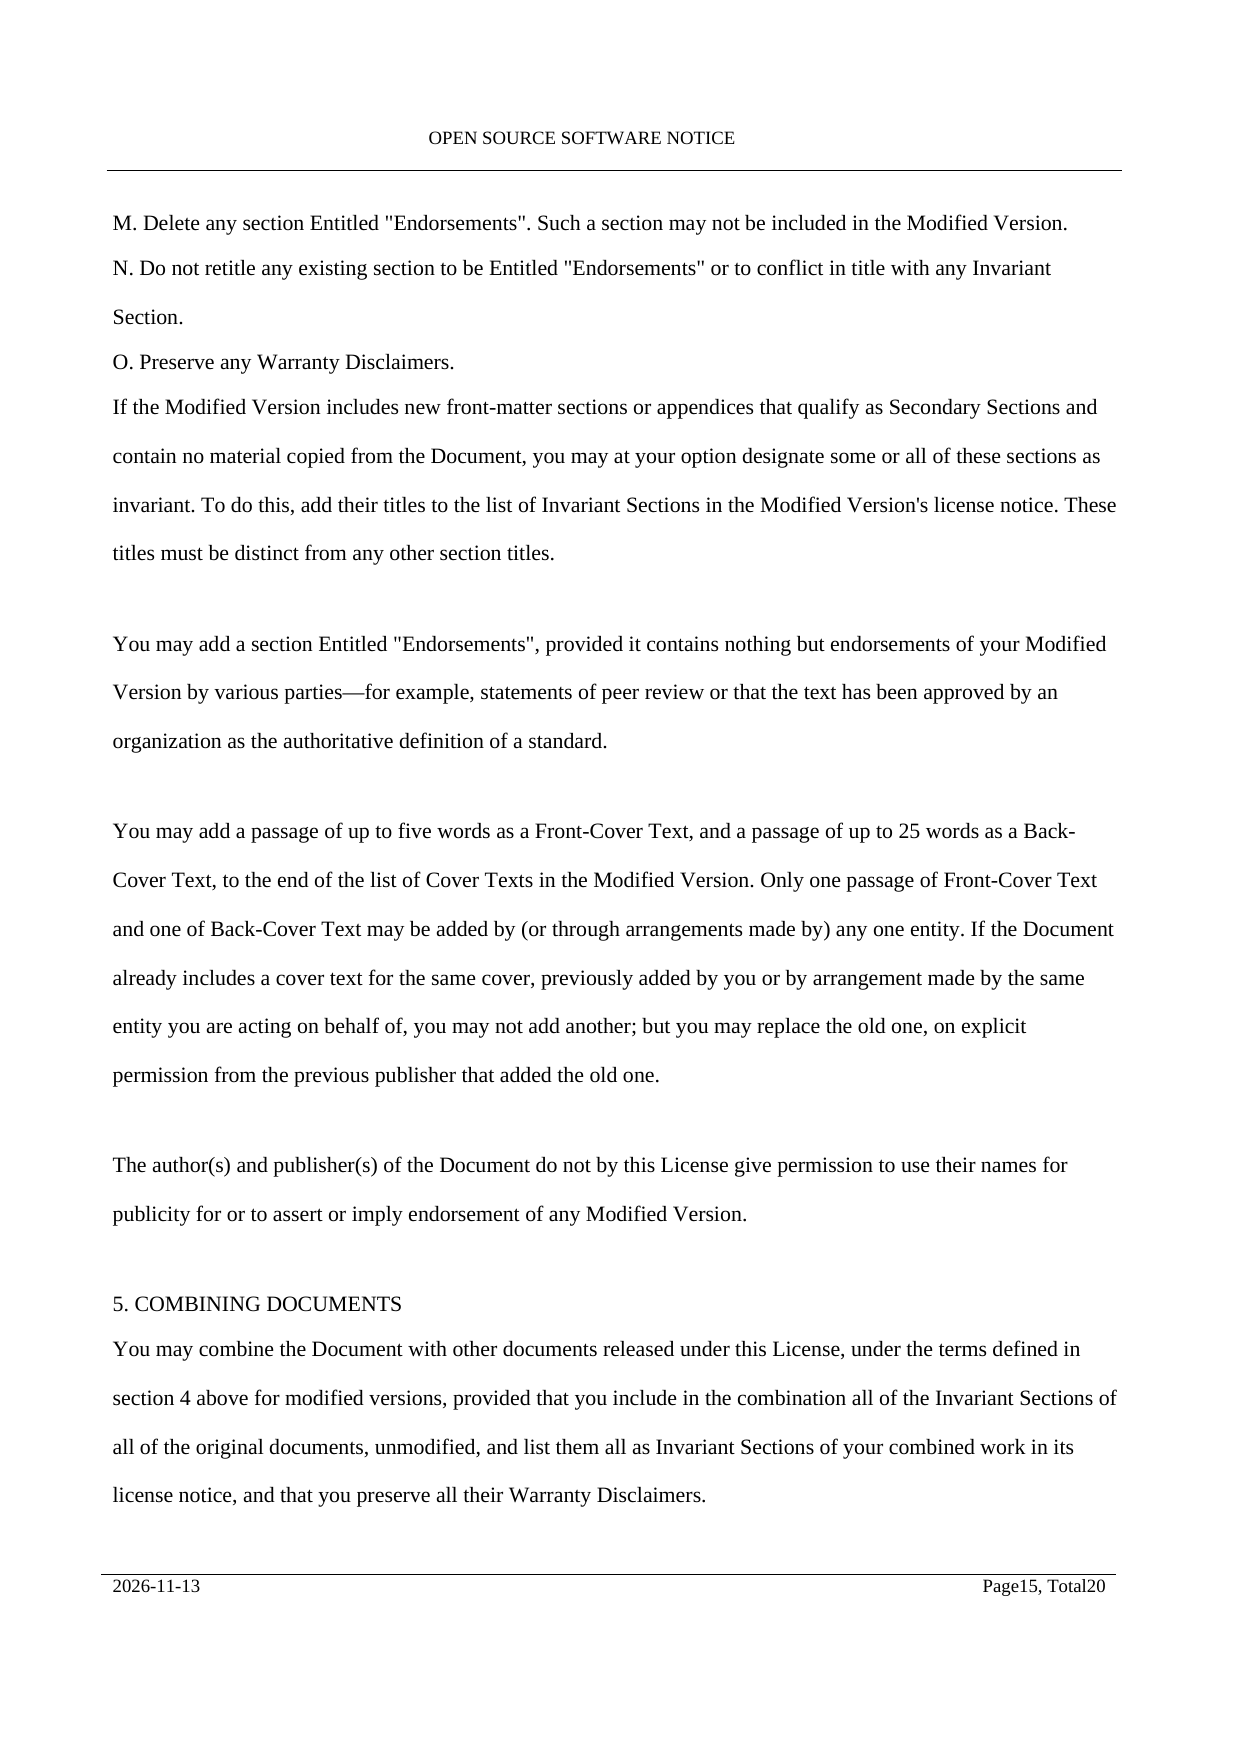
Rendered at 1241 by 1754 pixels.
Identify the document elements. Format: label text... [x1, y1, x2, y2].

text M. Delete any section Entitled "Endorsements". Such a section may not be included in the Modified Version. [112, 206, 1128, 239]
text N. Do not retitle any existing section to be Entitled "Endorsements" or to conflict in title with any Invariant Section. [112, 251, 1128, 333]
text If the Modified Version includes new front-matter sections or appendices that qualify as Secondary Sections and contain no material copied from the Document, you may at your option designate some or all of these sections as invariant. To do this, add their titles to the list of Invariant Sections in the Modified Version's license notice. These titles must be distinct from any other section titles. [112, 390, 1128, 569]
text You may combine the Document with other documents released under this License, under the terms defined in section 4 above for modified versions, provided that you include in the combination all of the Invariant Sections of all of the original documents, unmodified, and list them all as Invariant Sections of your combined work in its license notice, and that you preserve all their Warranty Disclaimers. [112, 1333, 1128, 1511]
text You may add a section Entitled "Endorsements", provided it contains nothing but endorsements of your Modified Version by various parties—for example, statements of peer review or that the text has been approved by an organization as the authoritative definition of a standard. [112, 627, 1128, 757]
text You may add a passage of up to five words as a Front-Cover Text, and a passage of up to 25 words as a Back-Cover Text, to the end of the list of Cover Texts in the Modified Version. Only one passage of Front-Cover Text and one of Back-Cover Text may be added by (or through arrangements made by) any one entity. If the Document already includes a cover text for the same cover, previously added by you or by arrangement made by the same entity you are acting on behalf of, you may not add another; but you may replace the old one, on explicit permission from the previous publisher that added the old one. [112, 814, 1128, 1091]
text O. Preserve any Warranty Disclaimers. [112, 345, 1128, 378]
text The author(s) and publisher(s) of the Document do not by this License give permission to use their names for publicity for or to assert or imply endorsement of any Modified Version. [112, 1148, 1128, 1230]
text 5. COMBINING DOCUMENTS [112, 1287, 1128, 1320]
